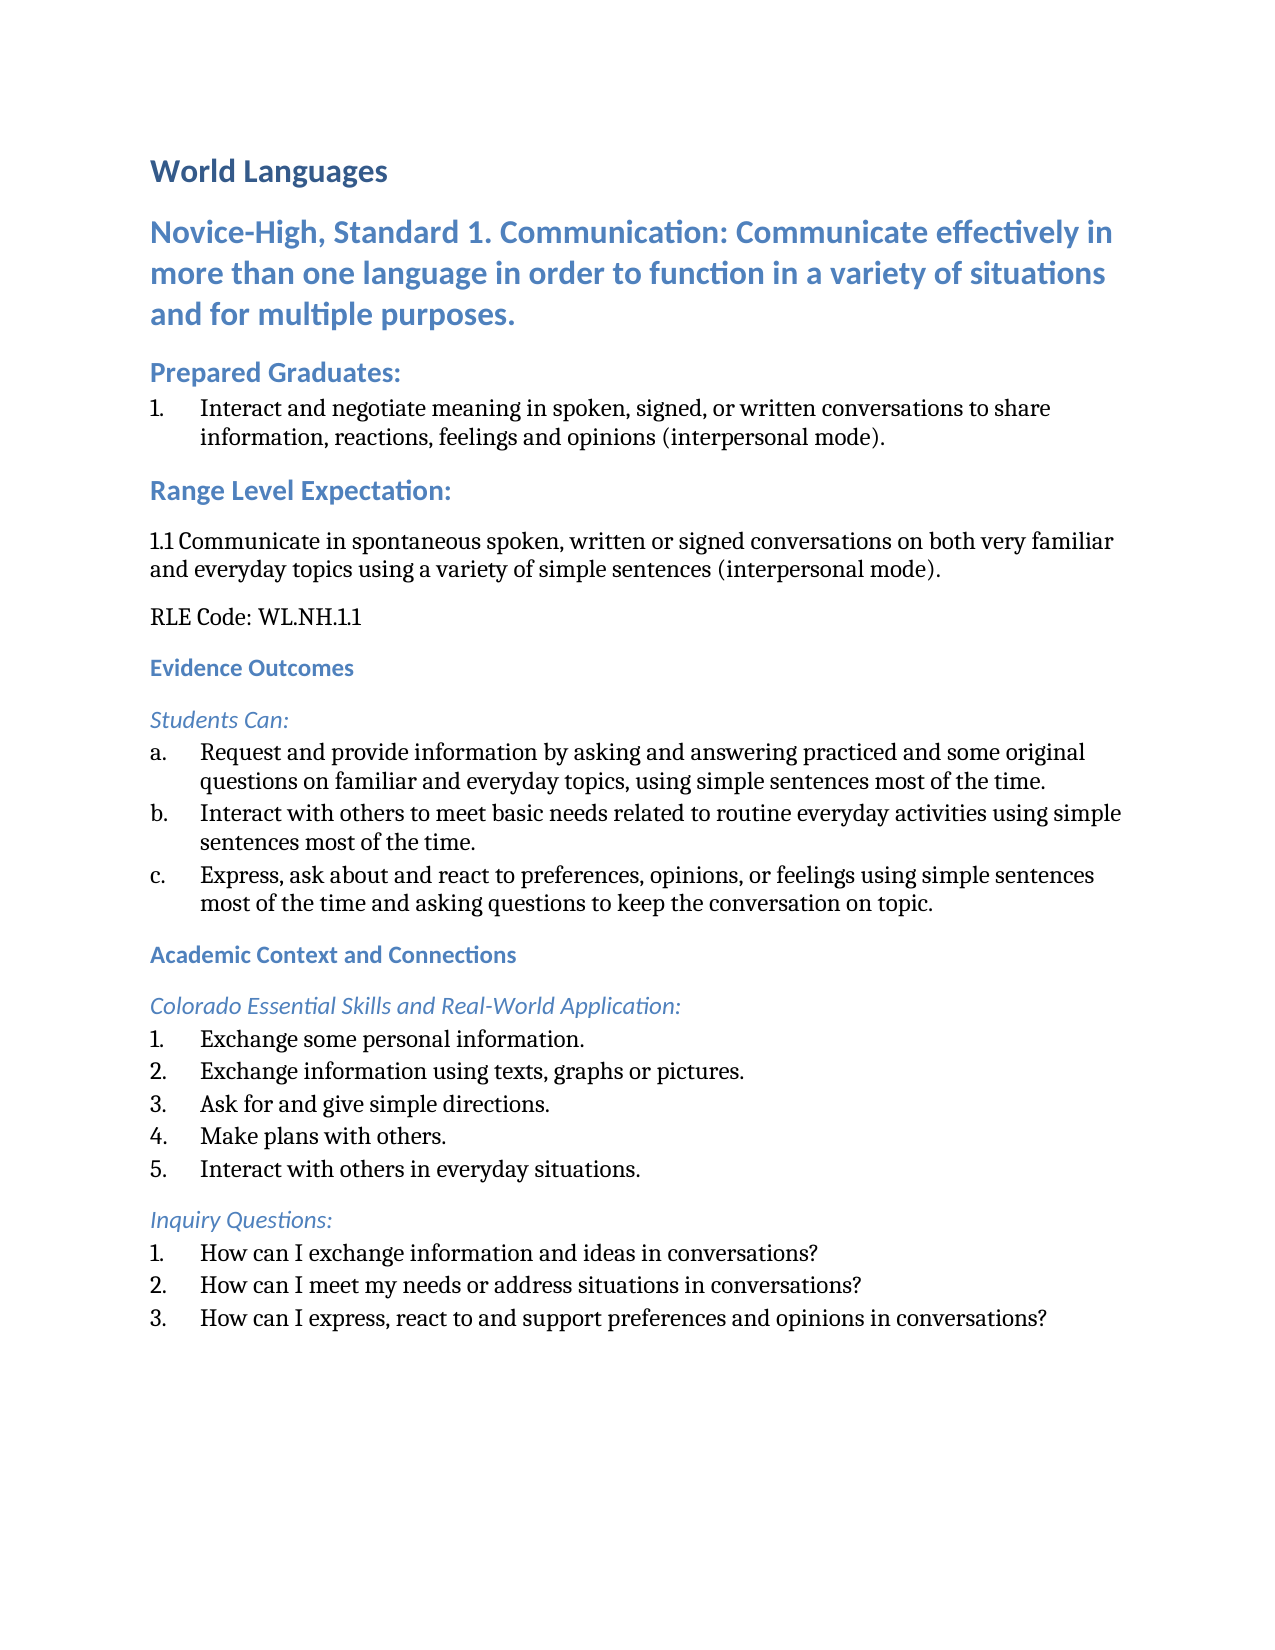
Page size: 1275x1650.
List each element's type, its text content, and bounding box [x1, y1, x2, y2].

subtitle Academic Context and Connections [150, 939, 1125, 969]
subtitle Evidence Outcomes [150, 652, 1125, 683]
subtitle Students Can: [150, 704, 1125, 734]
subtitle Inquiry Questions: [150, 1204, 1125, 1235]
list Express, ask about and react to preferences, opinions, or feelings using simple sentences most of the time and asking questions to keep the conversation on topic. [150, 861, 1125, 918]
list Interact with others to meet basic needs related to routine everyday activities using simple sentences most of the time. [150, 799, 1125, 857]
list Request and provide information by asking and answering practiced and some original questions on familiar and everyday topics, using simple sentences most of the time. [150, 738, 1125, 796]
list Interact and negotiate meaning in spoken, signed, or written conversations to share information, reactions, feelings and opinions (interpersonal mode). [150, 394, 1125, 451]
subtitle Novice-High, Standard 1. Communication: Communicate effectively in more than one language in order to function in a variety of situations and for multiple purposes. [150, 212, 1125, 334]
list How can I exchange information and ideas in conversations? [150, 1238, 1125, 1267]
text 1.1 Communicate in spontaneous spoken, written or signed conversations on both very familiar and everyday topics using a variety of simple sentences (interpersonal mode). [150, 527, 1125, 584]
subtitle Colorado Essential Skills and Real-World Application: [150, 990, 1125, 1021]
subtitle World Languages [150, 150, 1125, 191]
list How can I express, react to and support preferences and opinions in conversations? [150, 1303, 1125, 1332]
subtitle Prepared Graduates: [150, 354, 1125, 390]
text RLE Code: WL.NH.1.1 [150, 603, 1125, 632]
subtitle Range Level Expectation: [150, 472, 1125, 508]
list Interact with others in everyday situations. [150, 1154, 1125, 1183]
list Exchange some personal information. [150, 1024, 1125, 1053]
list Make plans with others. [150, 1122, 1125, 1151]
list Ask for and give simple directions. [150, 1089, 1125, 1118]
list Exchange information using texts, graphs or pictures. [150, 1057, 1125, 1086]
list How can I meet my needs or address situations in conversations? [150, 1271, 1125, 1300]
